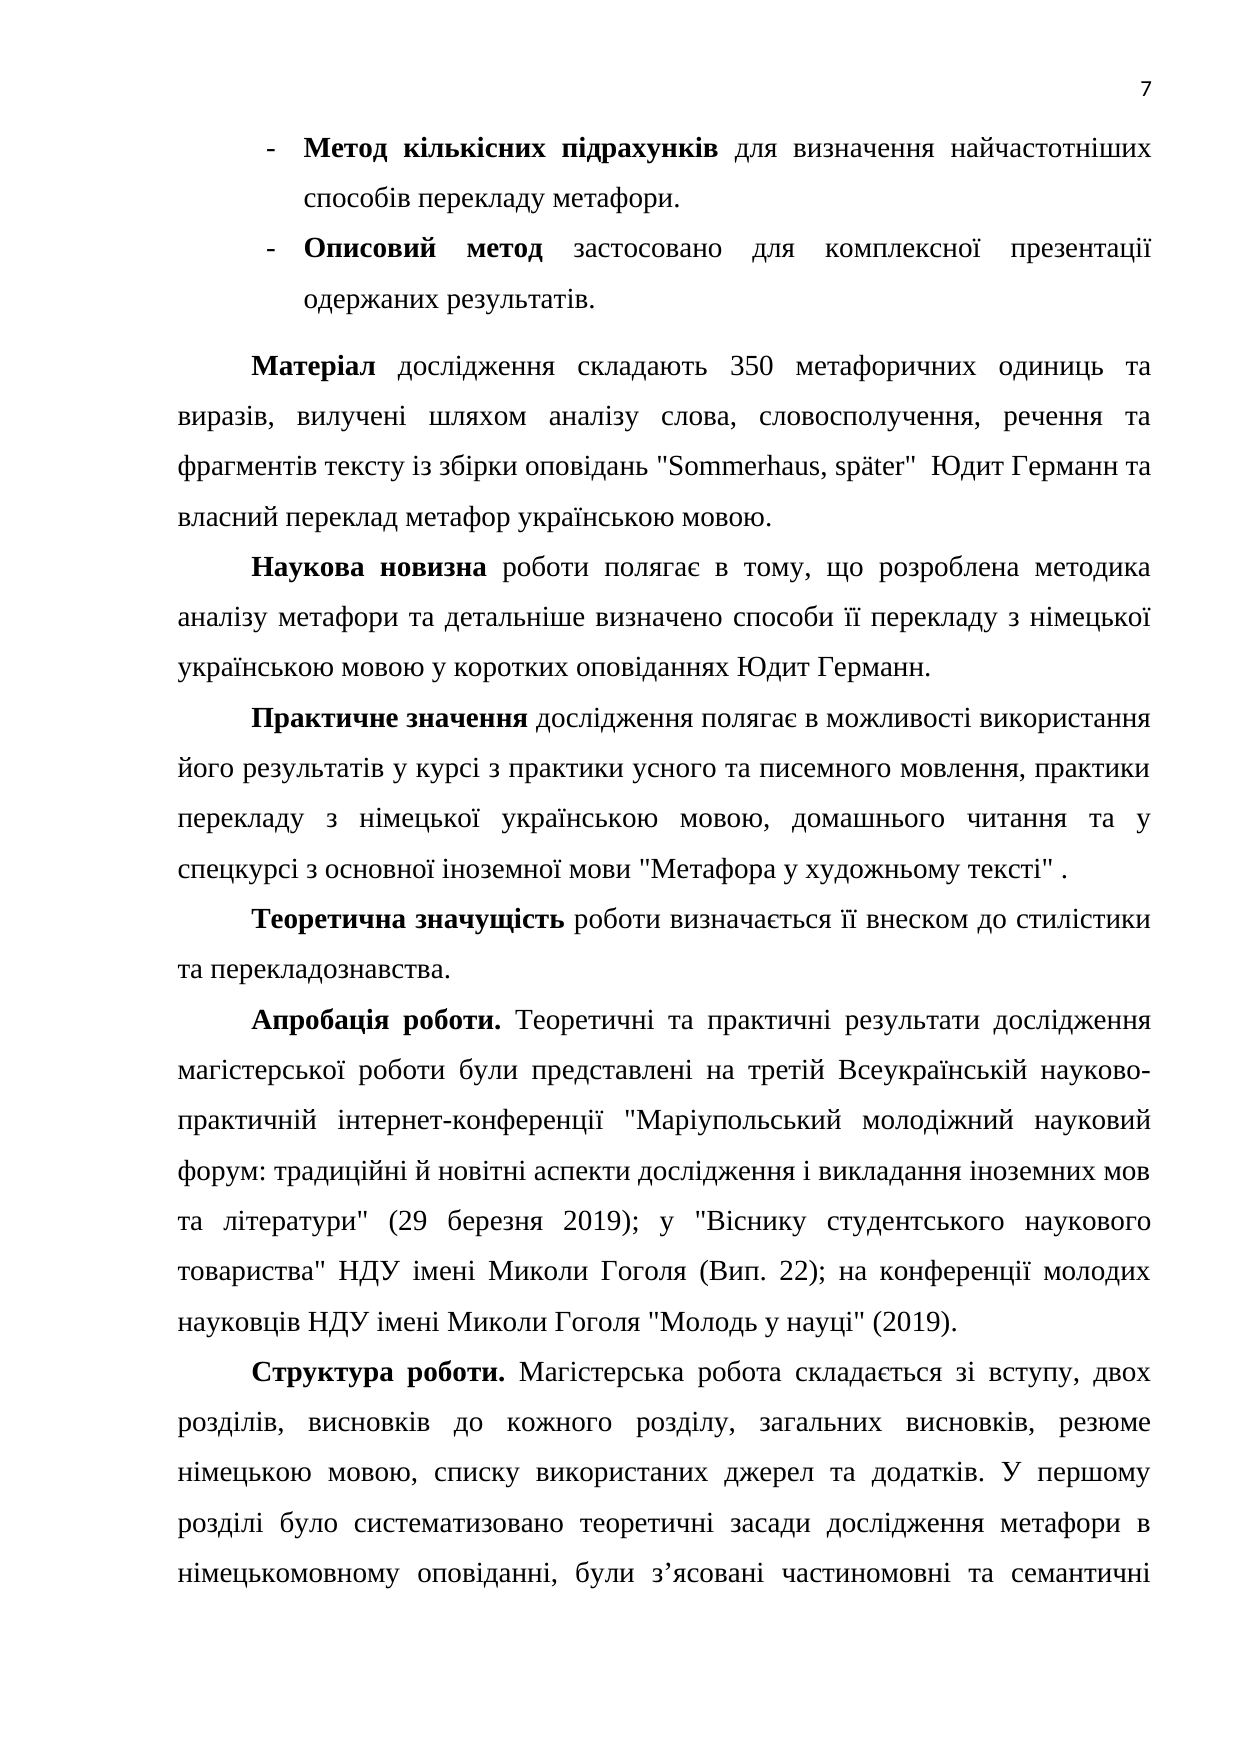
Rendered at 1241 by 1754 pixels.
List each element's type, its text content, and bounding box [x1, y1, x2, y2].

text Апробація роботи. Теоретичні та практичні результати дослідження магістерської роботи були представлені на третій Всеукраїнській науково-практичній інтернет-конференції "Маріупольський молодіжний науковий форум: традиційні й новітні аспекти дослідження і викладання іноземних мов та літератури" (29 березня 2019); у "Віснику студентського наукового товариства" НДУ імені Миколи Гоголя (Вип. 22); на конференції молодих науковців НДУ імені Миколи Гоголя "Молодь у науці" (2019). [177, 1002, 1152, 1337]
list Метод кількісних підрахунків для визначення найчастотніших способів перекладу метафори. [266, 130, 1152, 214]
list Описовий метод застосовано для комплексної презентації одержаних результатів. [266, 230, 1152, 314]
text Теоретична значущість роботи визначається її внеском до стилістики та перекладознавства. [177, 901, 1152, 985]
text Наукова новизна роботи полягає в тому, що розроблена методика аналізу метафори та детальніше визначено способи її перекладу з німецької українською мовою у коротких оповіданнях Юдит Германн. [177, 549, 1152, 683]
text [177, 1354, 1152, 1589]
text Практичне значення дослідження полягає в можливості використання його результатів у курсі з практики усного та писемного мовлення, практики перекладу з німецької українською мовою, домашнього читання та у спецкурсі з основної іноземної мови "Метафора у художньому тексті" . [177, 700, 1152, 884]
text Матеріал дослідження складають 350 метафоричних одиниць та виразів, вилучені шляхом аналізу слова, словосполучення, речення та фрагментів тексту із збірки оповідань "Sommerhaus, später" Юдит Германн та власний переклад метафор українською мовою. [177, 348, 1152, 532]
